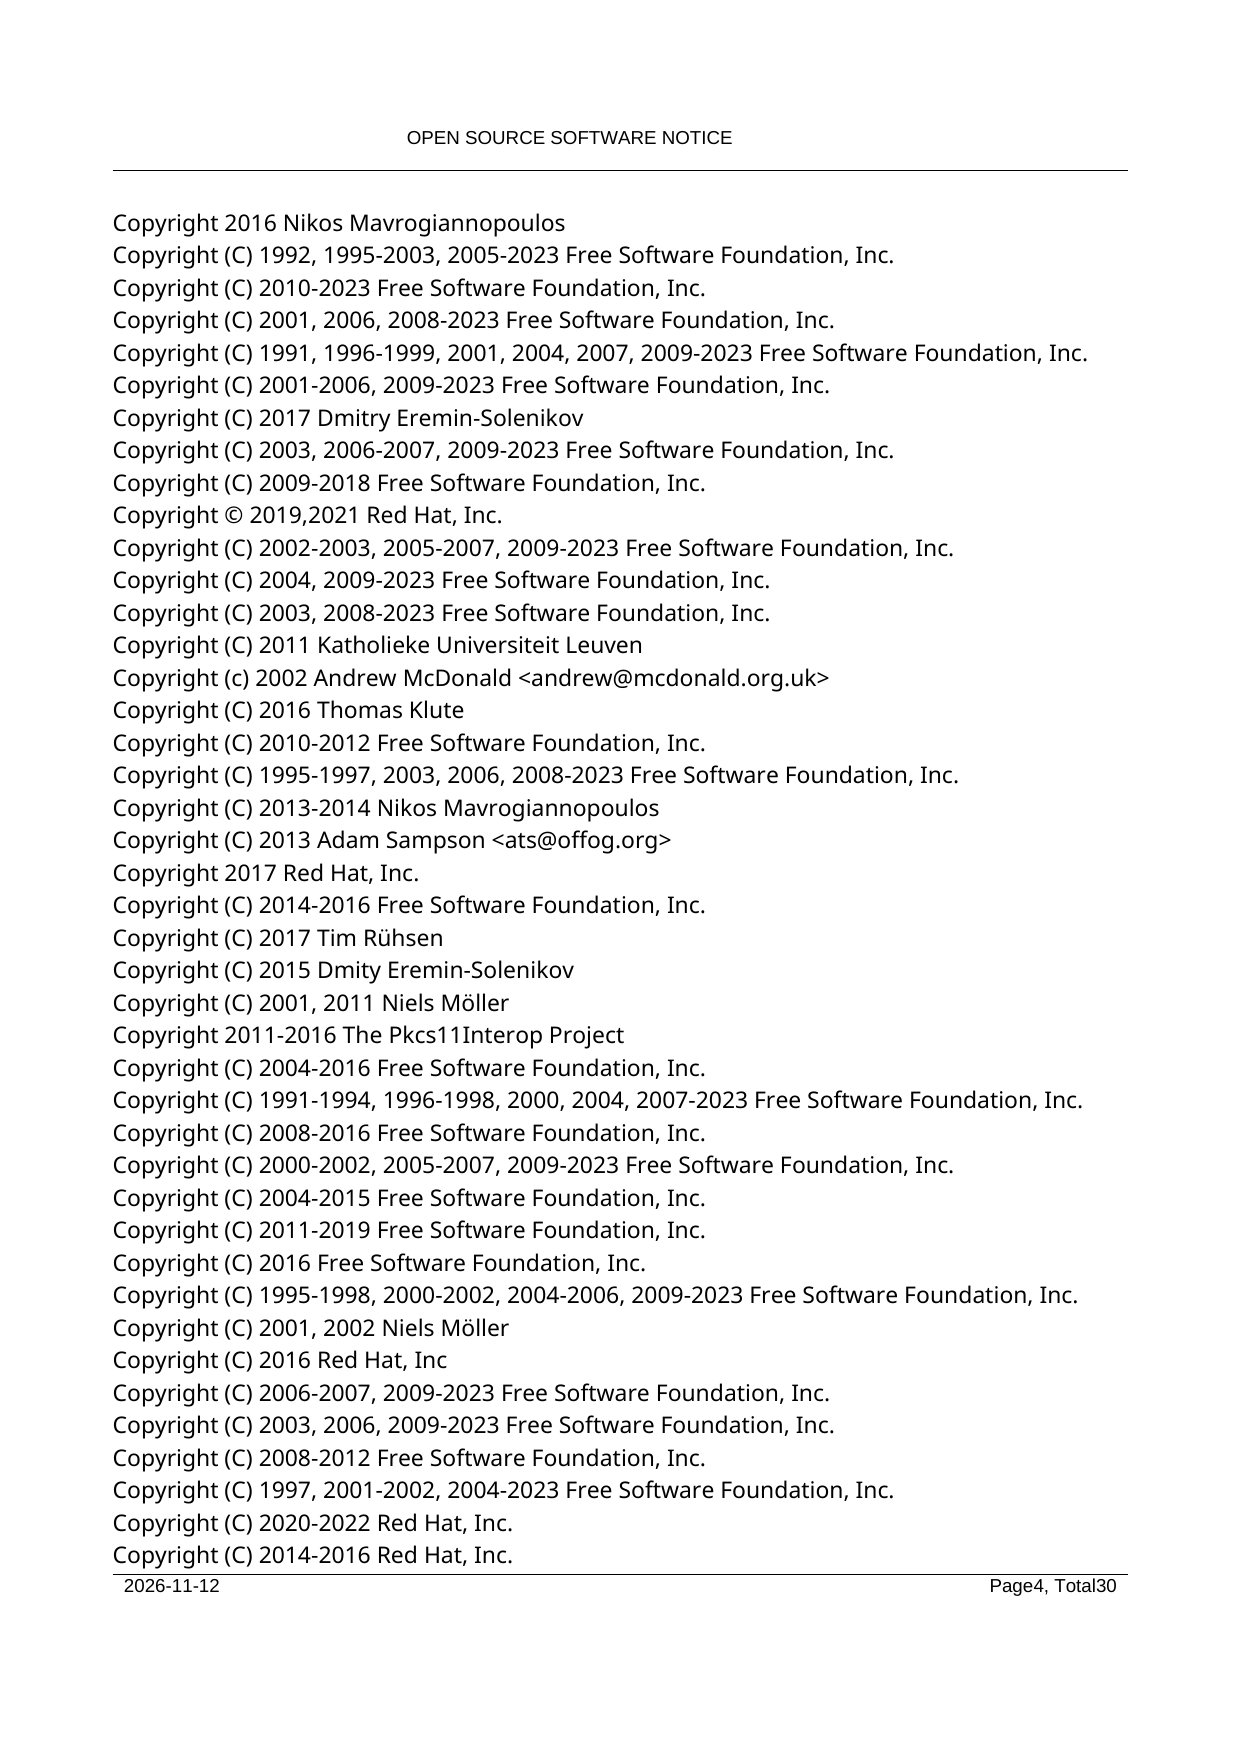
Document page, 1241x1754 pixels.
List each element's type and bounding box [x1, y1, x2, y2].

text [112, 206, 1128, 1571]
